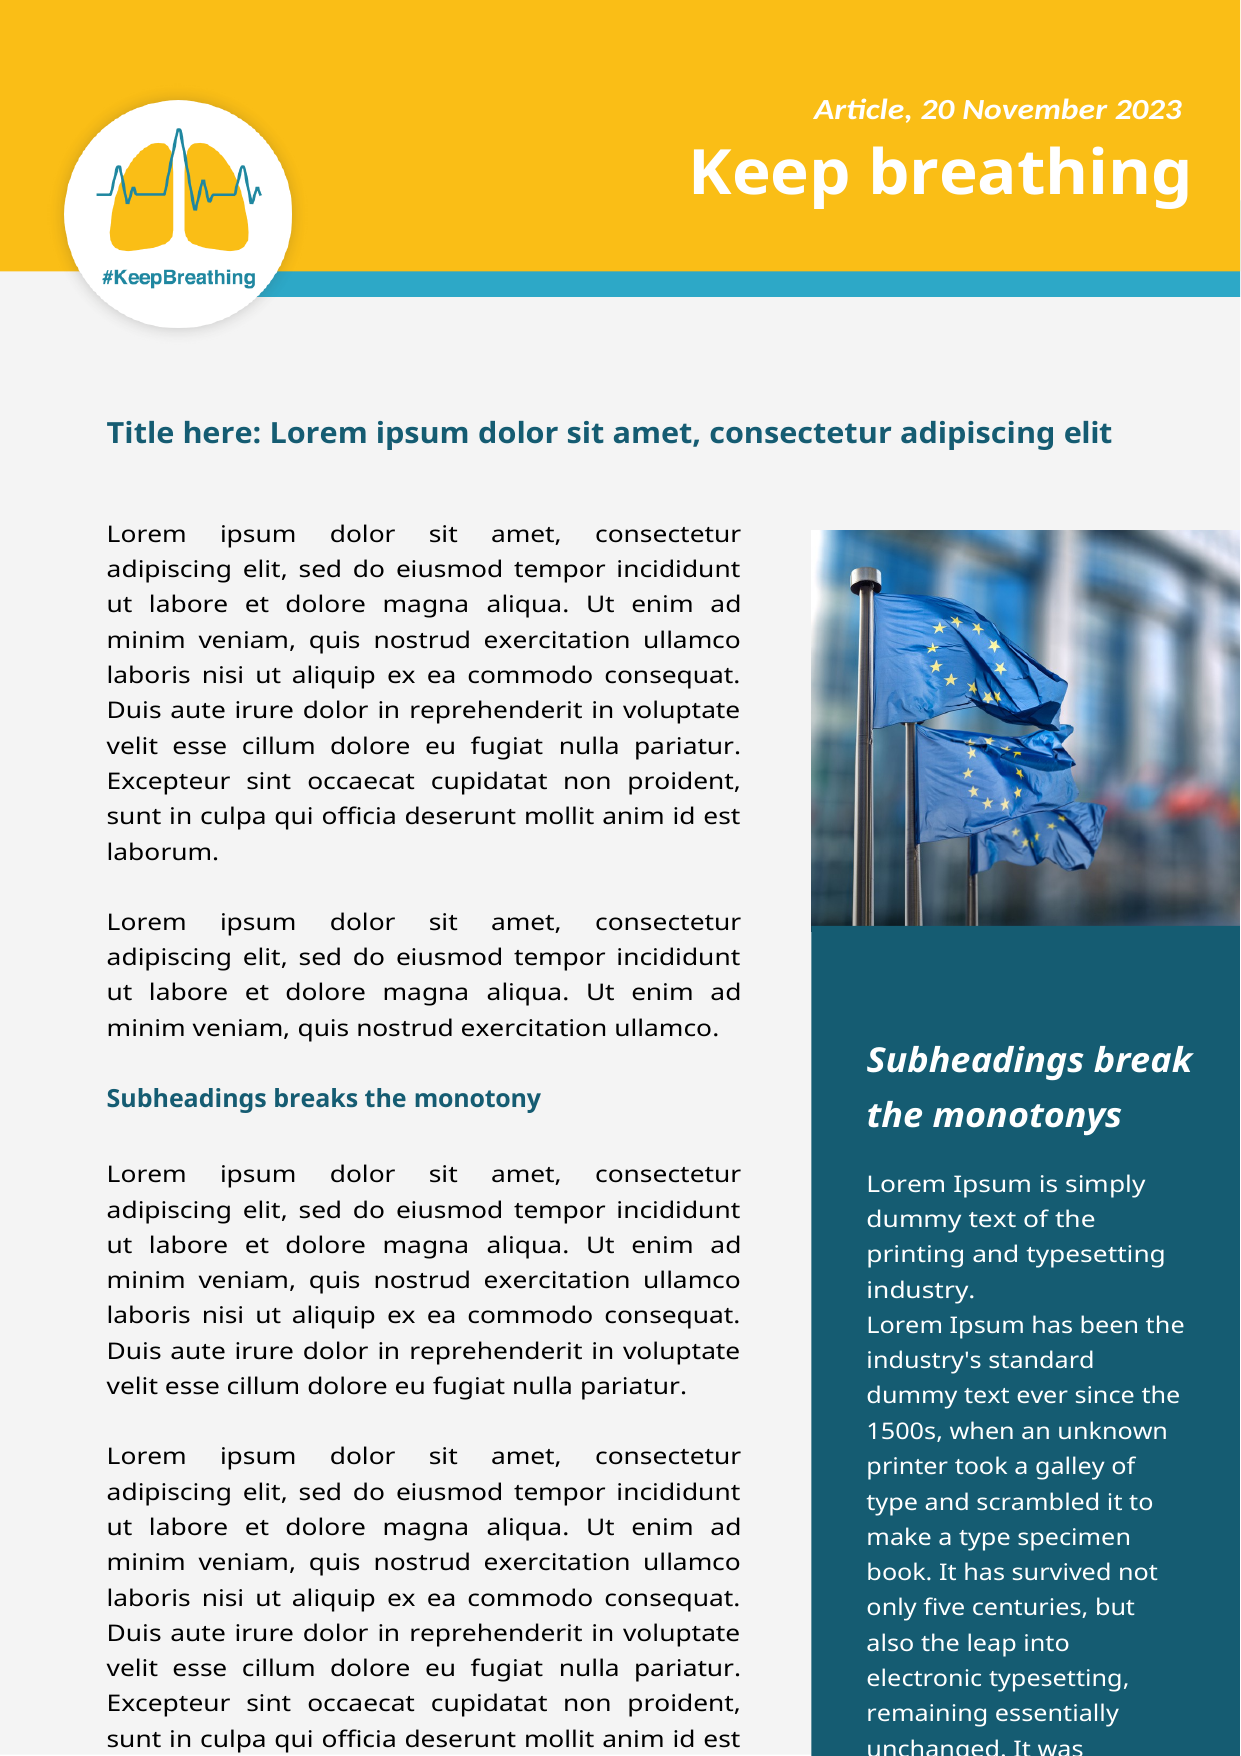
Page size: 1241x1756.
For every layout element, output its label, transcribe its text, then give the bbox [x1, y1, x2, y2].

text Lorem ipsum dolor sit amet, consectetur adipiscing elit, sed do eiusmod tempor incididunt ut labore et dolore magna aliqua. Ut enim ad minim veniam, quis nostrud exercitation ullamco. [106, 906, 741, 1043]
picture [47, 83, 309, 346]
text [106, 1440, 741, 1754]
text Subheadings breaks the monotony [106, 1081, 811, 1115]
title Title here: Lorem ipsum dolor sit amet, consectetur adipiscing elit [106, 412, 1240, 452]
text Lorem ipsum dolor sit amet, consectetur adipiscing elit, sed do eiusmod tempor incididunt ut labore et dolore magna aliqua. Ut enim ad minim veniam, quis nostrud exercitation ullamco laboris nisi ut aliquip ex ea commodo consequat. Duis aute irure dolor in reprehenderit in voluptate velit esse cillum dolore eu fugiat nulla pariatur. [106, 1158, 741, 1401]
picture [811, 530, 1240, 925]
